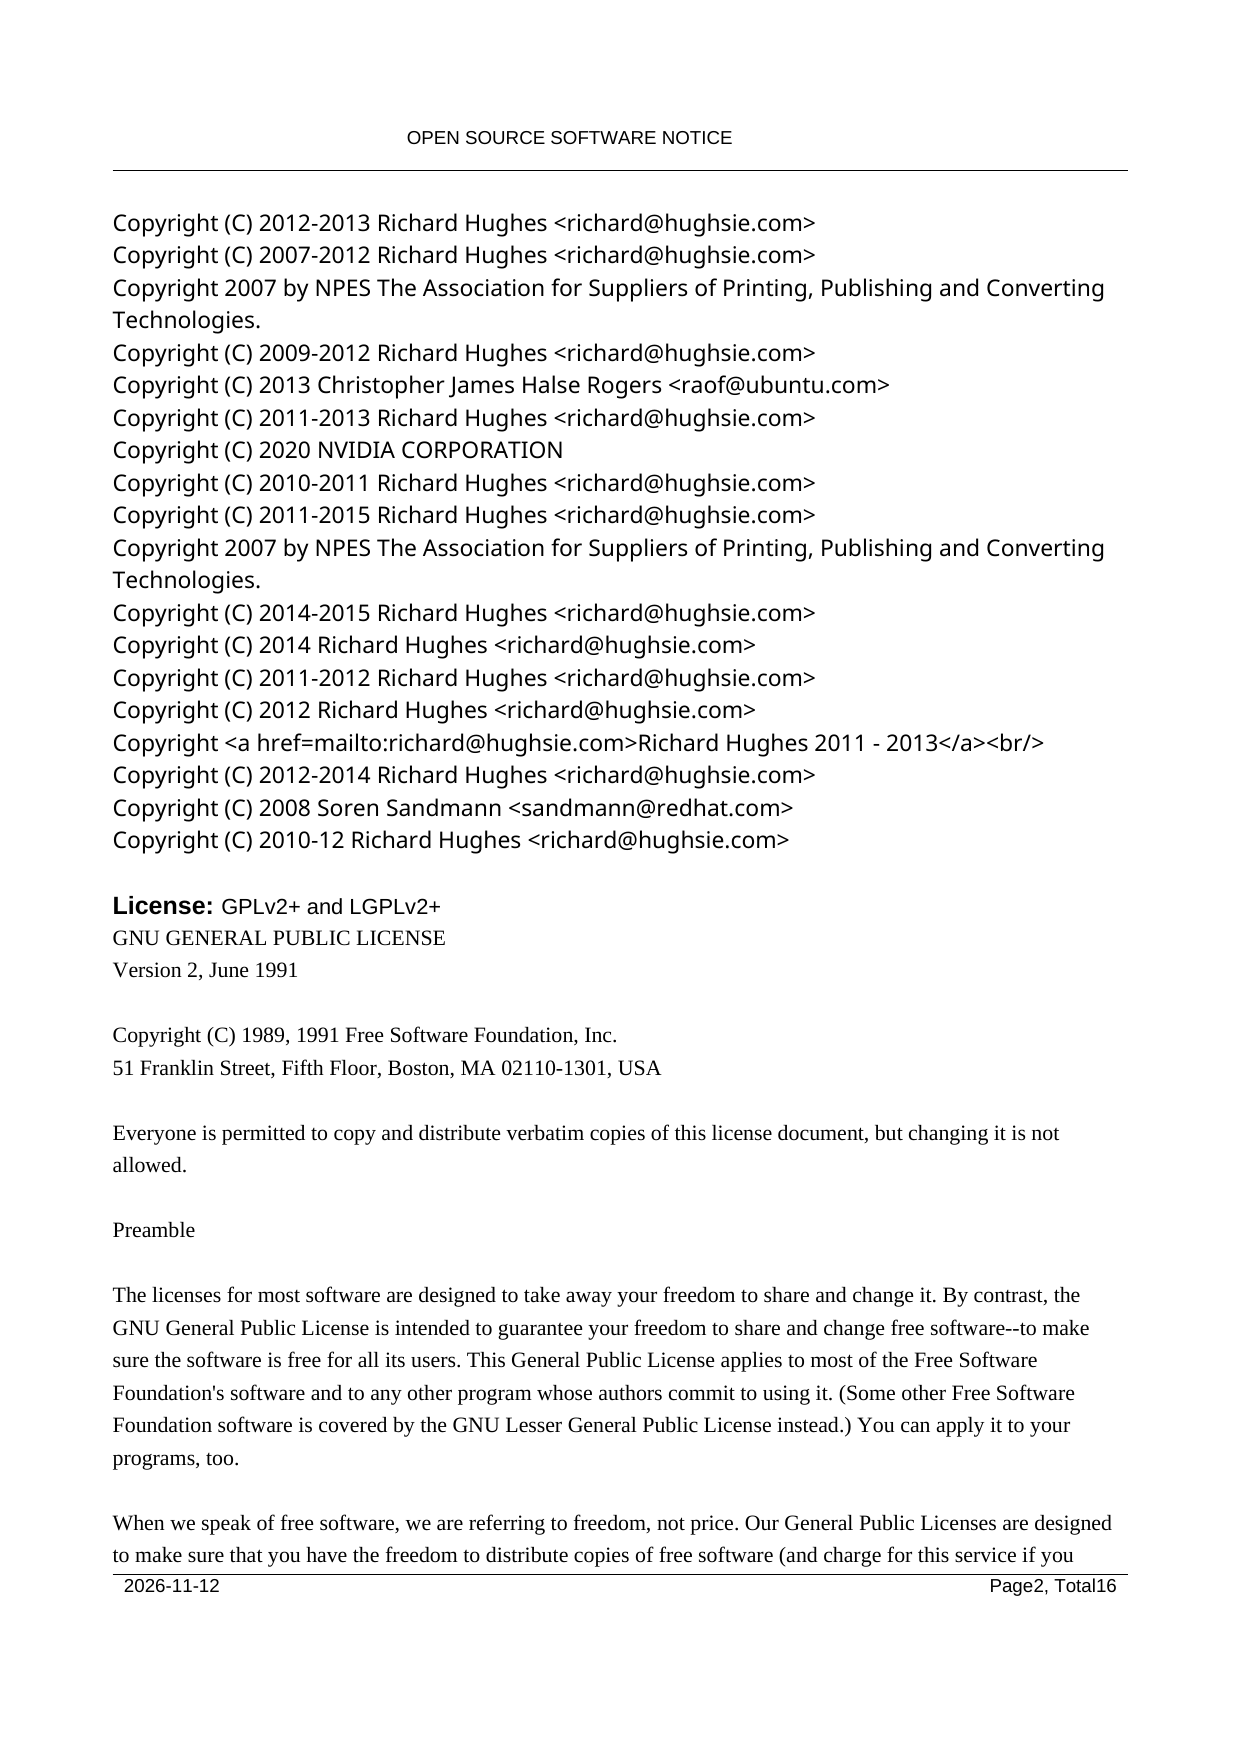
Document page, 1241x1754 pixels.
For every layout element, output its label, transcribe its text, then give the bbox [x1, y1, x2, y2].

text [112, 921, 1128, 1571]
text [112, 206, 1128, 889]
text License: GPLv2+ and LGPLv2+ [112, 889, 1128, 921]
